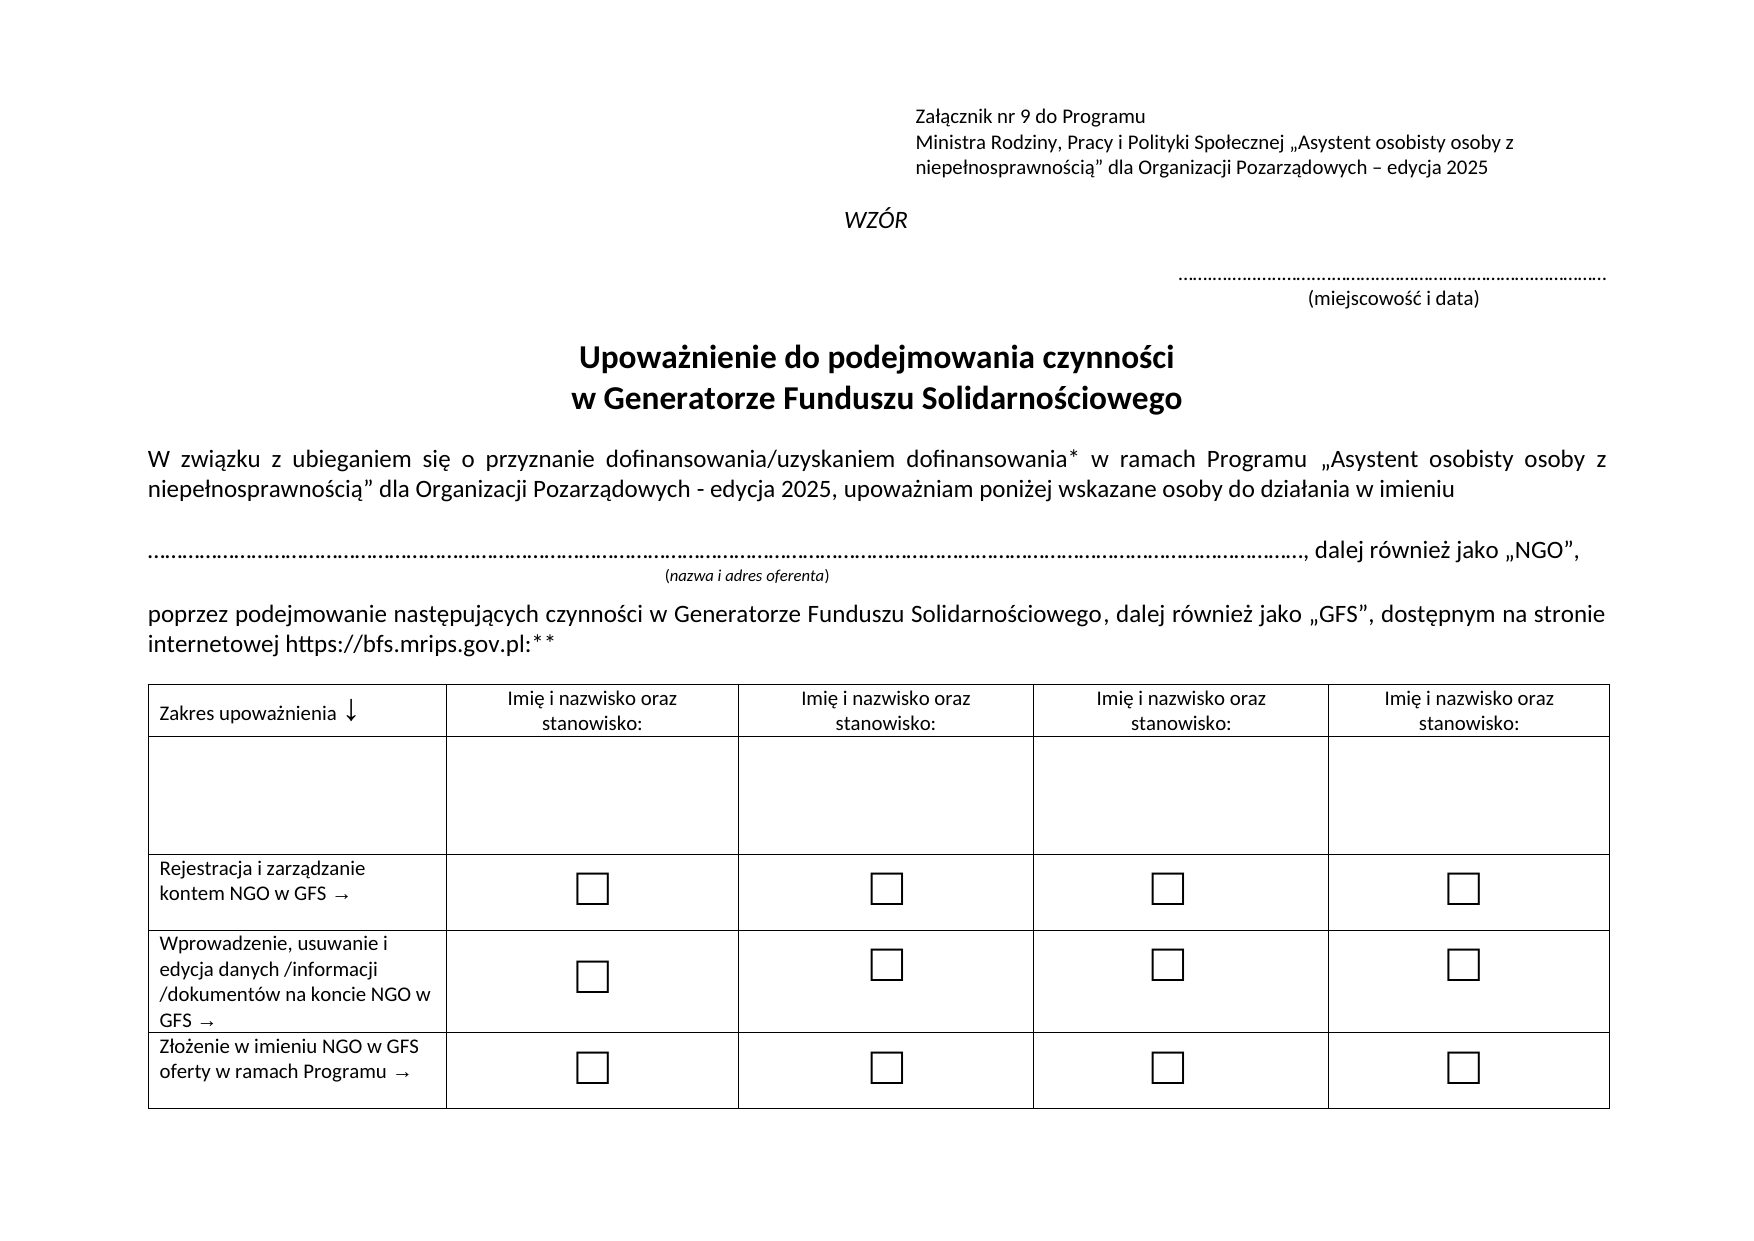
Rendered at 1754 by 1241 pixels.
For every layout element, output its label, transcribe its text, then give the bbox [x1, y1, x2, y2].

table_cell □ [1329, 1033, 1609, 1108]
text …….….…..…..……....………..………………………….…………… [148, 260, 1606, 285]
text (nazwa i adres oferenta) [664, 565, 1606, 585]
table_cell [739, 737, 1033, 854]
table_cell [447, 737, 738, 854]
table_header Zakres upoważnienia ↓ [149, 685, 446, 736]
text poprzez podejmowanie następujących czynności w Generatorze Funduszu Solidarnościowego, dalej również jako „GFS”, dostępnym na stronie internetowej https://bfs.mrips.gov.pl:** [148, 598, 1606, 659]
table_cell [1329, 737, 1609, 854]
text Ministra Rodziny, Pracy i Polityki Społecznej „Asystent osobisty osoby z niepełnosprawnością” dla Organizacji Pozarządowych – edycja 2025 [915, 129, 1606, 180]
table_cell [1034, 737, 1328, 854]
table_cell □ [1034, 931, 1328, 1032]
table_cell □ [739, 1033, 1033, 1108]
table_cell □ [447, 855, 738, 929]
table_cell □ [739, 931, 1033, 1032]
table_cell [149, 737, 446, 854]
text (miejscowość i data) [1181, 285, 1606, 311]
table_cell □ [739, 855, 1033, 929]
text Upoważnienie do podejmowania czynności [148, 336, 1606, 377]
table_header Imię i nazwisko oraz stanowisko: [739, 685, 1033, 736]
text Załącznik nr 9 do Programu [915, 103, 1606, 129]
table_header Imię i nazwisko oraz stanowisko: [1329, 685, 1609, 736]
table_cell Złożenie w imieniu NGO w GFS oferty w ramach Programu → [149, 1033, 446, 1108]
table_cell □ [447, 931, 738, 1032]
table_cell □ [1329, 931, 1609, 1032]
text W związku z ubieganiem się o przyznanie dofinansowania/uzyskaniem dofinansowania* w ramach Programu „Asystent osobisty osoby z niepełnosprawnością” dla Organizacji Pozarządowych - edycja 2025, upoważniam poniżej wskazane osoby do działania w imieniu [148, 443, 1606, 504]
table_cell Wprowadzenie, usuwanie i edycja danych /informacji /dokumentów na koncie NGO w GFS → [149, 931, 446, 1032]
table_cell □ [447, 1033, 738, 1108]
table_cell Rejestracja i zarządzanie kontem NGO w GFS → [149, 855, 446, 929]
table_header Imię i nazwisko oraz stanowisko: [447, 685, 738, 736]
table_cell □ [1034, 855, 1328, 929]
table_cell □ [1034, 1033, 1328, 1108]
text …………………………………………………………………………………………………………………………………………………………………………………, dalej również jako „NGO”, [148, 534, 1606, 565]
text w Generatorze Funduszu Solidarnościowego [148, 377, 1606, 417]
table_header Imię i nazwisko oraz stanowisko: [1034, 685, 1328, 736]
text WZÓR [148, 204, 1606, 234]
table_cell □ [1329, 855, 1609, 929]
